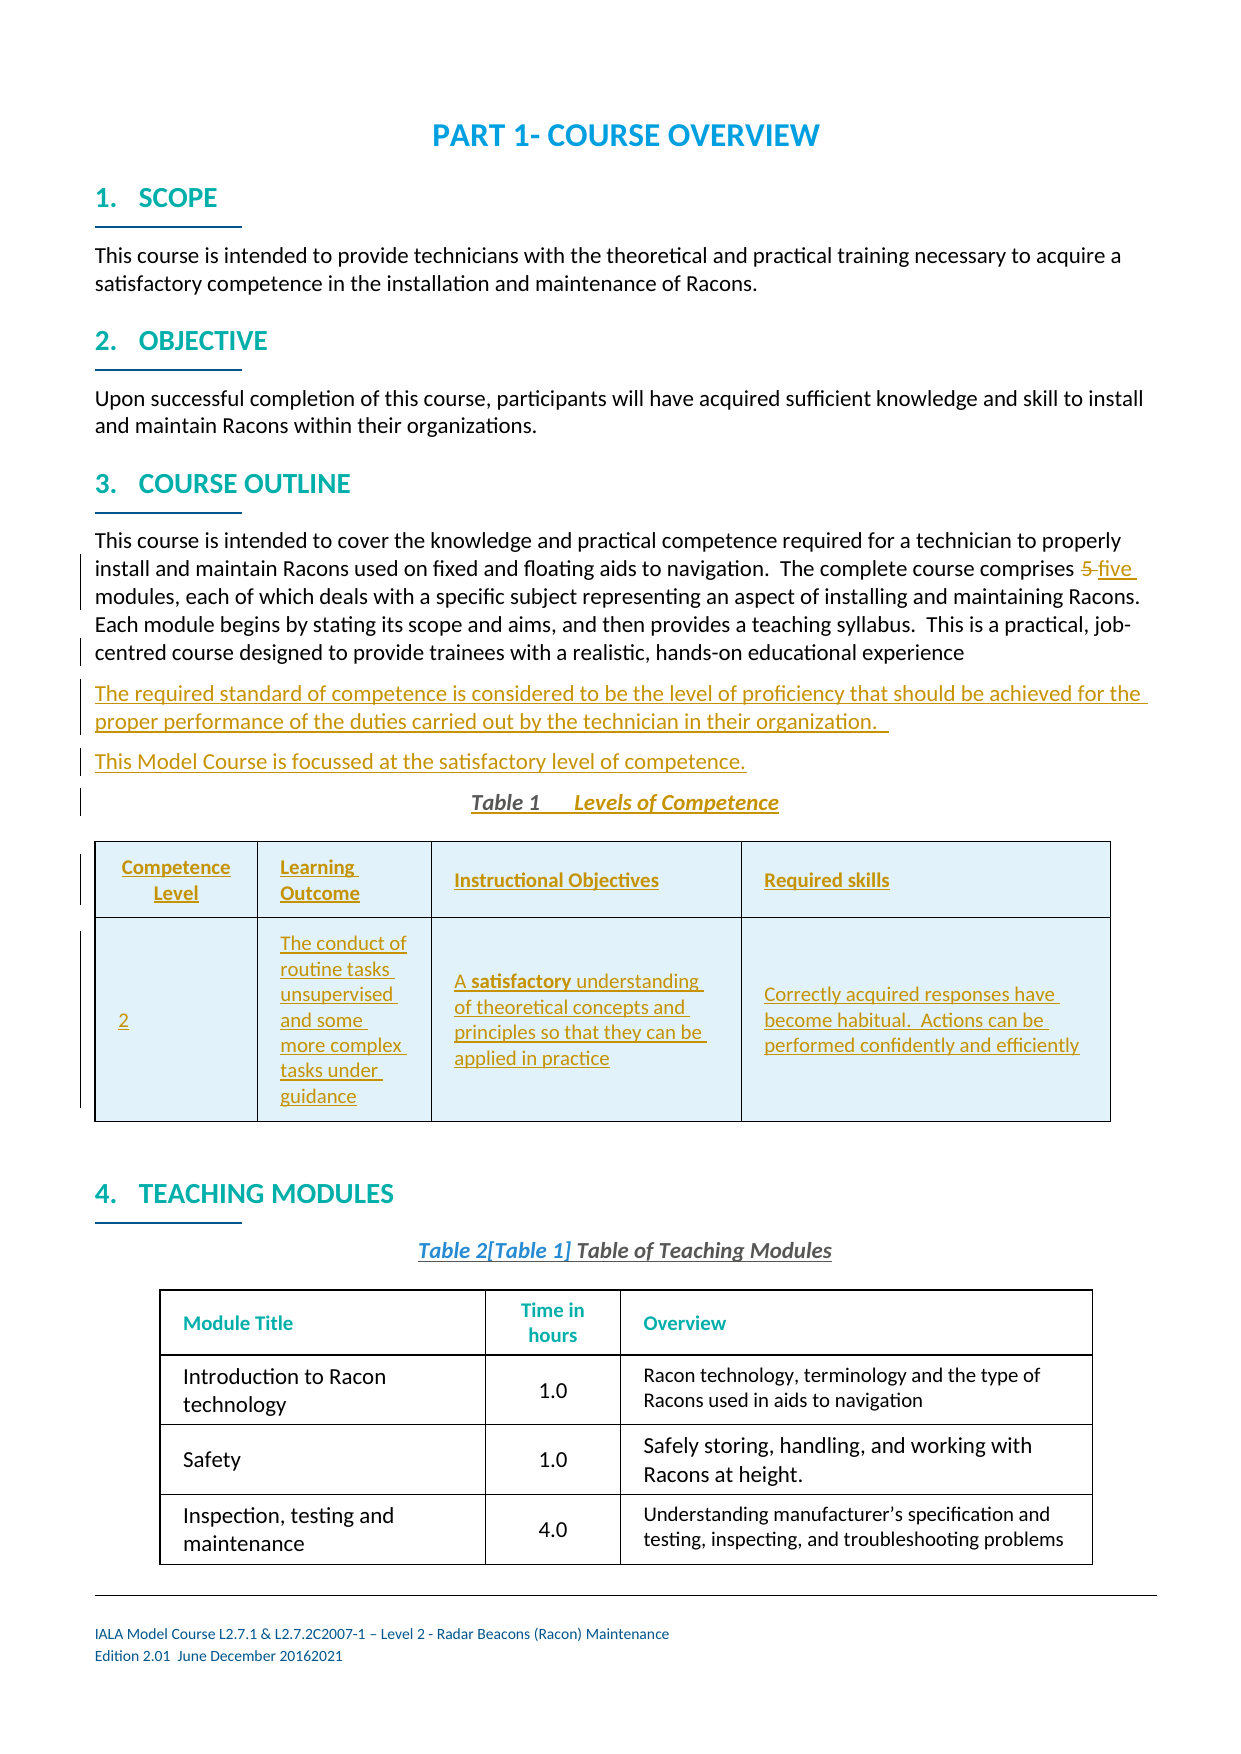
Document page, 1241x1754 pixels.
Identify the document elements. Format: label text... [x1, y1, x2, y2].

table_cell Understanding manufacturer’s specification and testing, inspecting, and troubleshooting problems [621, 1495, 1092, 1563]
table_header Module Title [161, 1291, 485, 1354]
subtitle COURSE OUTLINE [94, 465, 1157, 500]
text - COURSE OVERVIEW [94, 113, 1157, 154]
subtitle SCOPE [94, 179, 1157, 215]
table_cell Safely storing, handling, and working with Racons at height. [621, 1425, 1092, 1494]
table_cell 1.0 [486, 1356, 620, 1424]
table_cell Safety [161, 1425, 485, 1494]
text Upon successful completion of this course, participants will have acquired sufficient knowledge and skill to install and maintain Racons within their organizations. [94, 384, 1157, 440]
table_cell 1.0 [486, 1425, 620, 1494]
table_cell Introduction to Racon technology [161, 1356, 485, 1424]
table_header Time in hours [486, 1291, 620, 1354]
subtitle OBJECTIVE [94, 322, 1157, 358]
table_cell 4.0 [486, 1495, 620, 1563]
table_cell Racon technology, terminology and the type of Racons used in aids to navigation [621, 1356, 1092, 1424]
text This course is intended to provide technicians with the theoretical and practical training necessary to acquire a satisfactory competence in the installation and maintenance of Racons. [94, 241, 1157, 297]
subtitle TEACHING MODULES [94, 1175, 1157, 1210]
text This course is intended to cover the knowledge and practical competence required for a technician to properly install and maintain Racons used on fixed and floating aids to navigation. The complete course comprises modules, each of which deals with a specific subject representing an aspect of installing and maintaining Racons. Each module begins by stating its scope and aims, and then provides a teaching syllabus. This is a practical, job-centred course designed to provide trainees with a realistic, hands-on educational experience [94, 526, 1157, 666]
table_header Overview [621, 1291, 1092, 1354]
text Table of Teaching Modules [94, 1236, 1157, 1264]
table_cell Inspection, testing and maintenance [161, 1495, 485, 1563]
